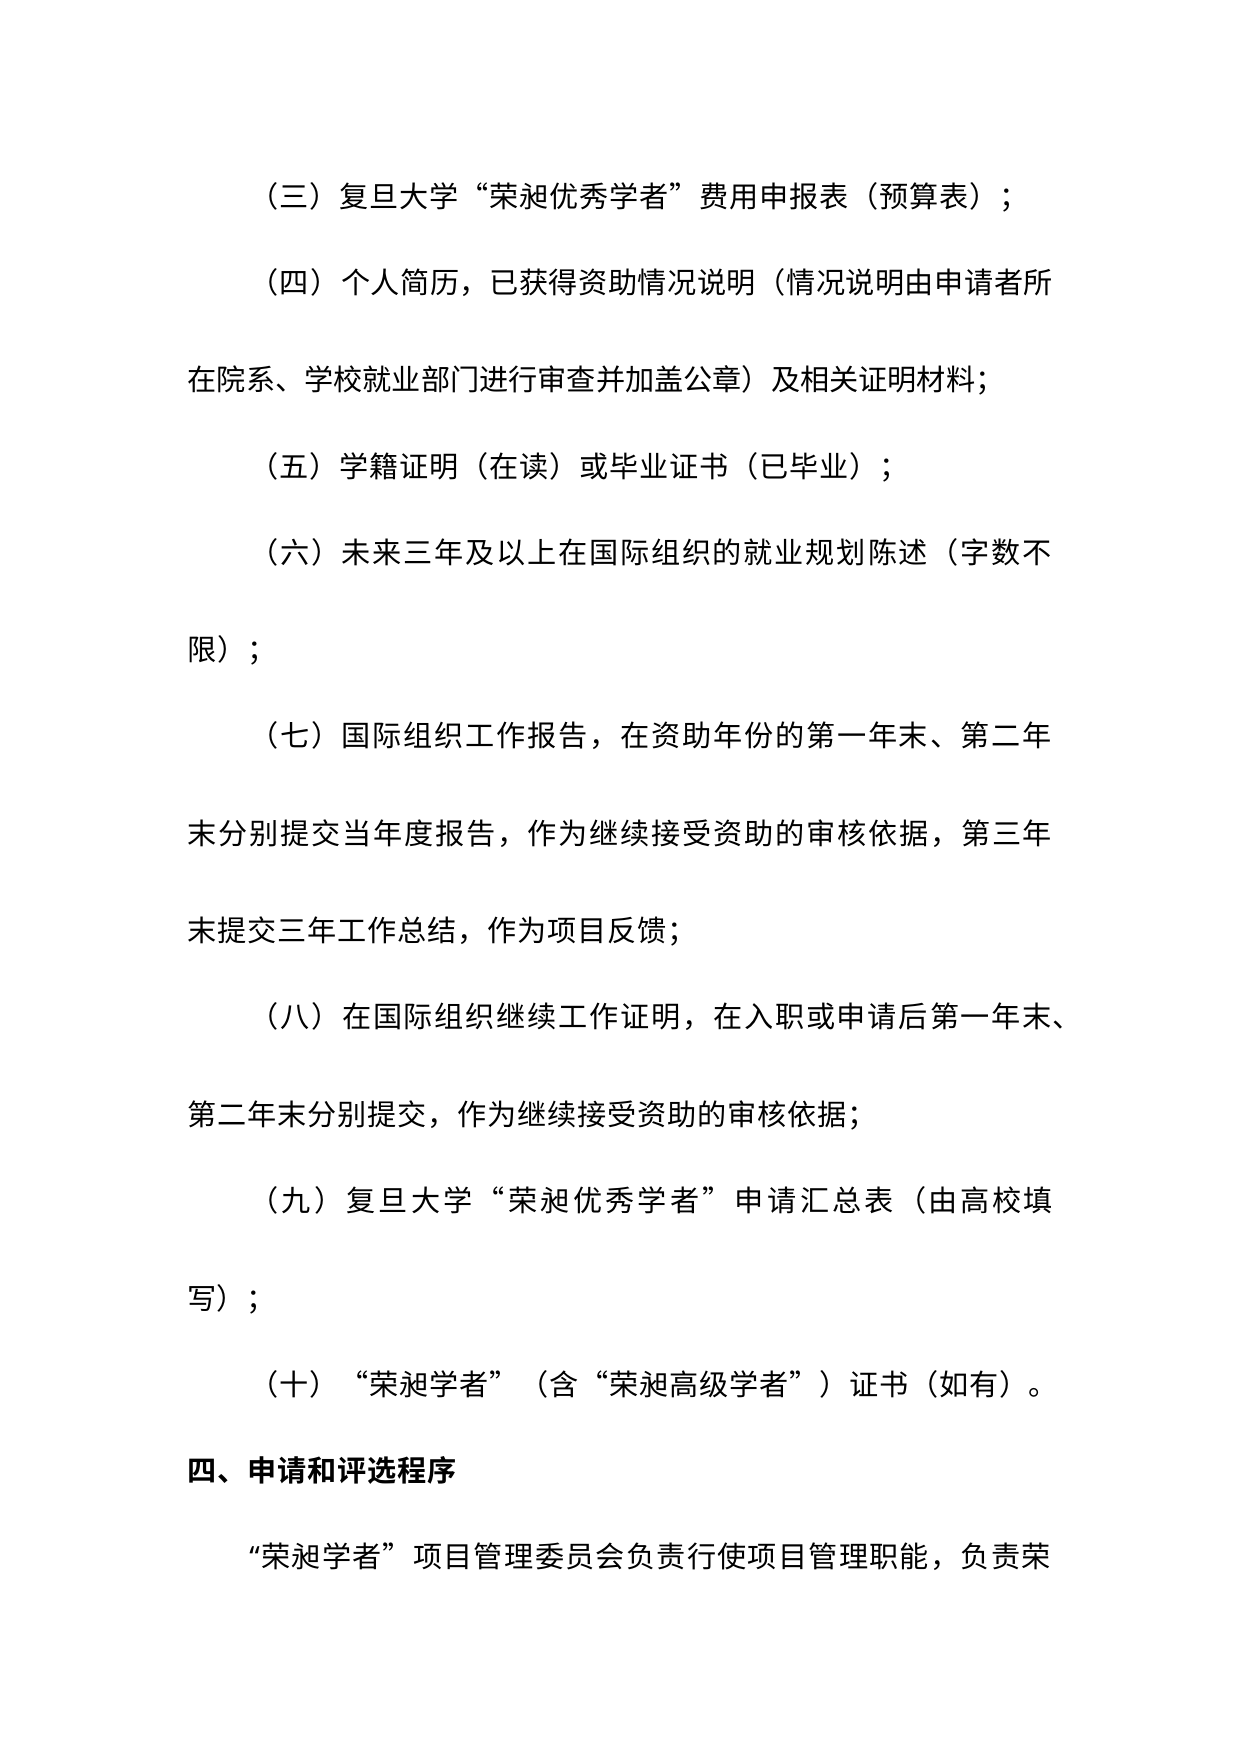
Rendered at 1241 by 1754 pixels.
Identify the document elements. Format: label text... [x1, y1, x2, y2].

text （三）复旦大学“荣昶优秀学者”费用申报表（预算表）； [187, 162, 1053, 227]
text （七）国际组织工作报告，在资助年份的第一年末、第二年末分别提交当年度报告，作为继续接受资助的审核依据，第三年末提交三年工作总结，作为项目反馈； [187, 702, 1053, 962]
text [187, 1522, 1053, 1587]
text 四、申请和评选程序 [187, 1436, 1053, 1501]
text （六）未来三年及以上在国际组织的就业规划陈述（字数不限）； [187, 518, 1053, 680]
text （十）“荣昶学者”（含“荣昶高级学者”）证书（如有）。 [187, 1350, 1053, 1415]
text （九）复旦大学“荣昶优秀学者”申请汇总表（由高校填写）； [187, 1166, 1053, 1329]
text （八）在国际组织继续工作证明，在入职或申请后第一年末、第二年末分别提交，作为继续接受资助的审核依据； [187, 983, 1053, 1145]
text （四）个人简历，已获得资助情况说明（情况说明由申请者所在院系、学校就业部门进行审查并加盖公章）及相关证明材料； [187, 248, 1053, 411]
text （五）学籍证明（在读）或毕业证书（已毕业）； [187, 432, 1053, 497]
